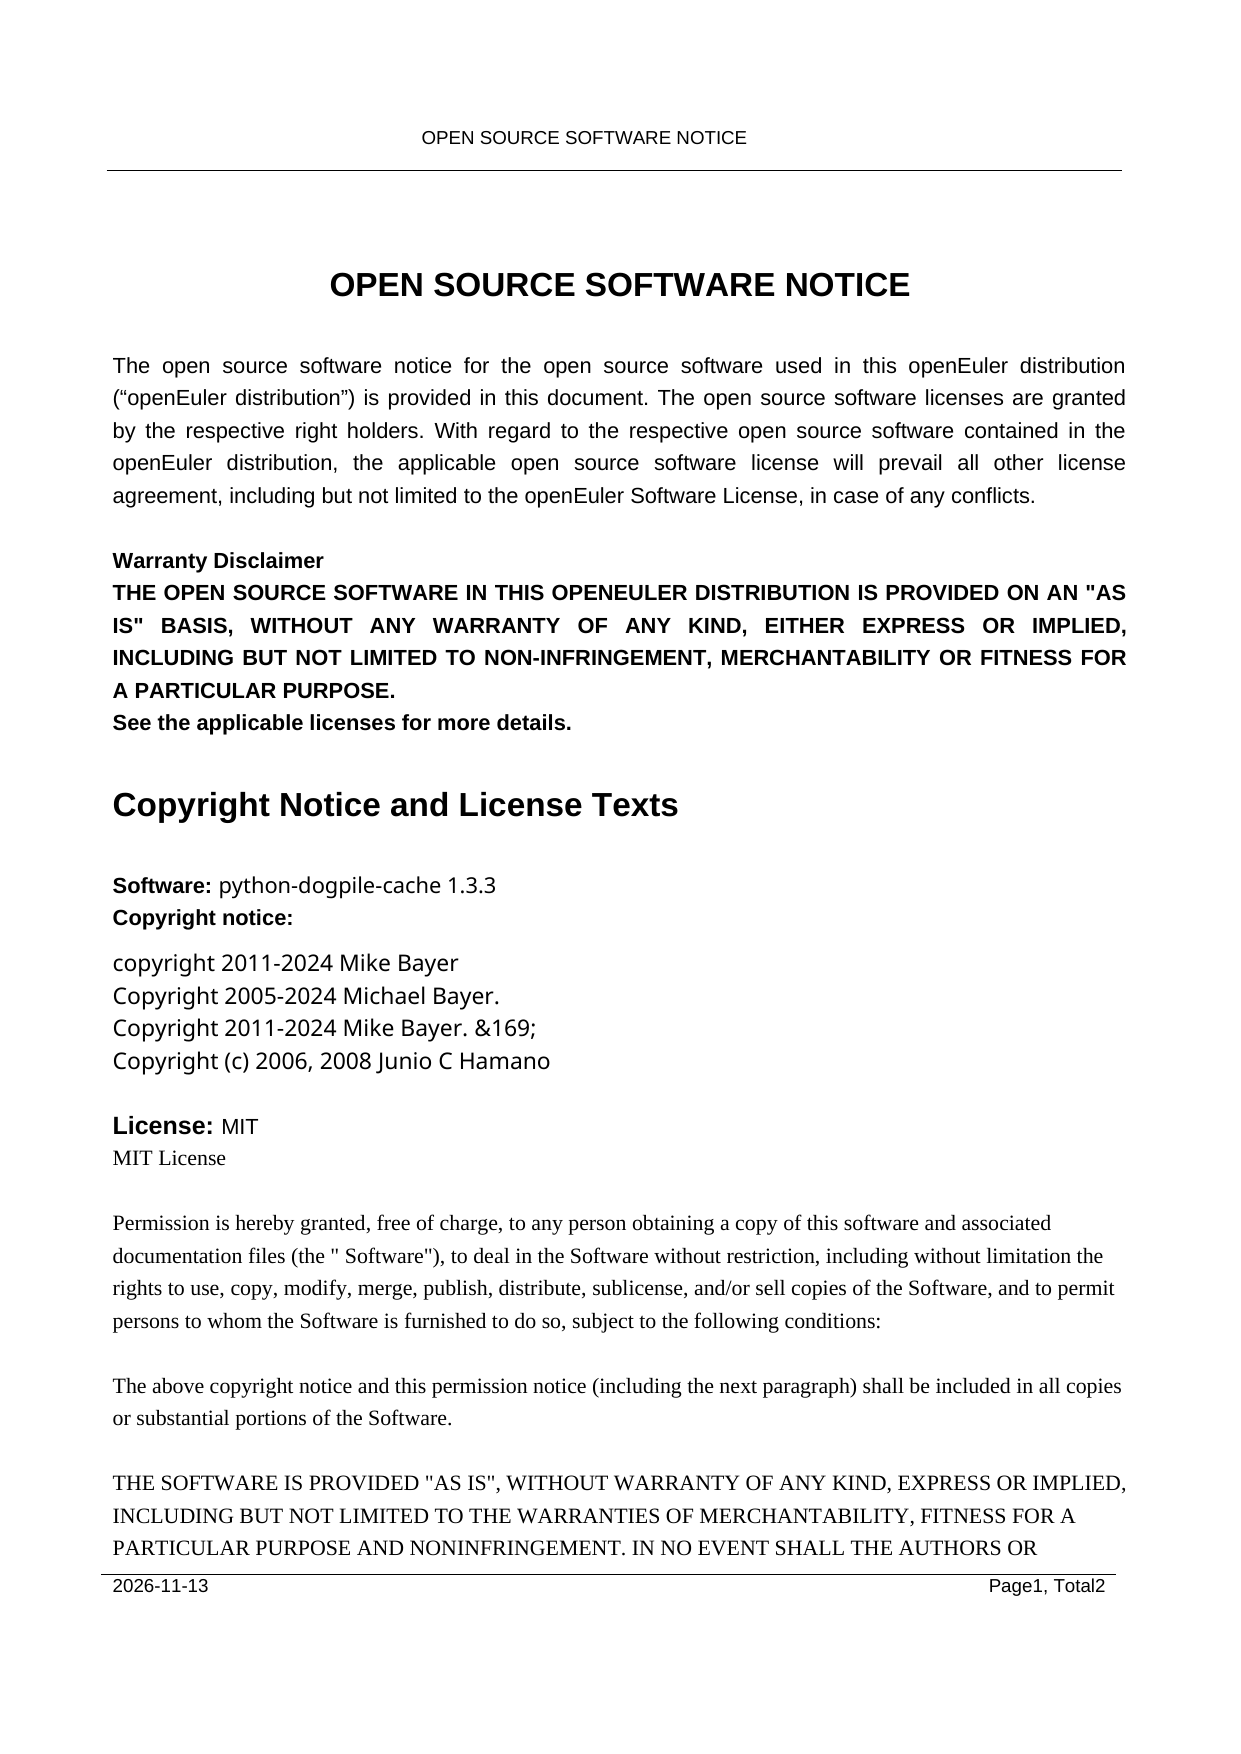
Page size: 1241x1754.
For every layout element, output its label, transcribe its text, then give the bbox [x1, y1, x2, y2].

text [112, 1142, 1128, 1564]
text Copyright Notice and License Texts [112, 771, 1128, 836]
text License: MIT [112, 1109, 1128, 1142]
text The open source software notice for the open source software used in this openEuler distribution (“openEuler distribution”) is provided in this document. The open source software licenses are granted by the respective right holders. With regard to the respective open source software contained in the openEuler distribution, the applicable open source software license will prevail all other license agreement, including but not limited to the openEuler Software License, in case of any conflicts. [112, 349, 1128, 511]
text OPEN SOURCE SOFTWARE NOTICE [112, 251, 1128, 316]
text Warranty Disclaimer [112, 544, 1128, 576]
title Software: python-dogpile-cache 1.3.3 [112, 869, 1128, 901]
text Copyright notice: [112, 901, 1128, 934]
text THE OPEN SOURCE SOFTWARE IN THIS OPENEULER DISTRIBUTION IS PROVIDED ON AN "AS IS" BASIS, WITHOUT ANY WARRANTY OF ANY KIND, EITHER EXPRESS OR IMPLIED, INCLUDING BUT NOT LIMITED TO NON-INFRINGEMENT, MERCHANTABILITY OR FITNESS FOR A PARTICULAR PURPOSE. See the applicable licenses for more details. [112, 576, 1128, 739]
text copyright 2011-2024 Mike Bayer Copyright 2005-2024 Michael Bayer. Copyright 2011-2024 Mike Bayer. &169; Copyright (c) 2006, 2008 Junio C Hamano [112, 947, 1128, 1109]
